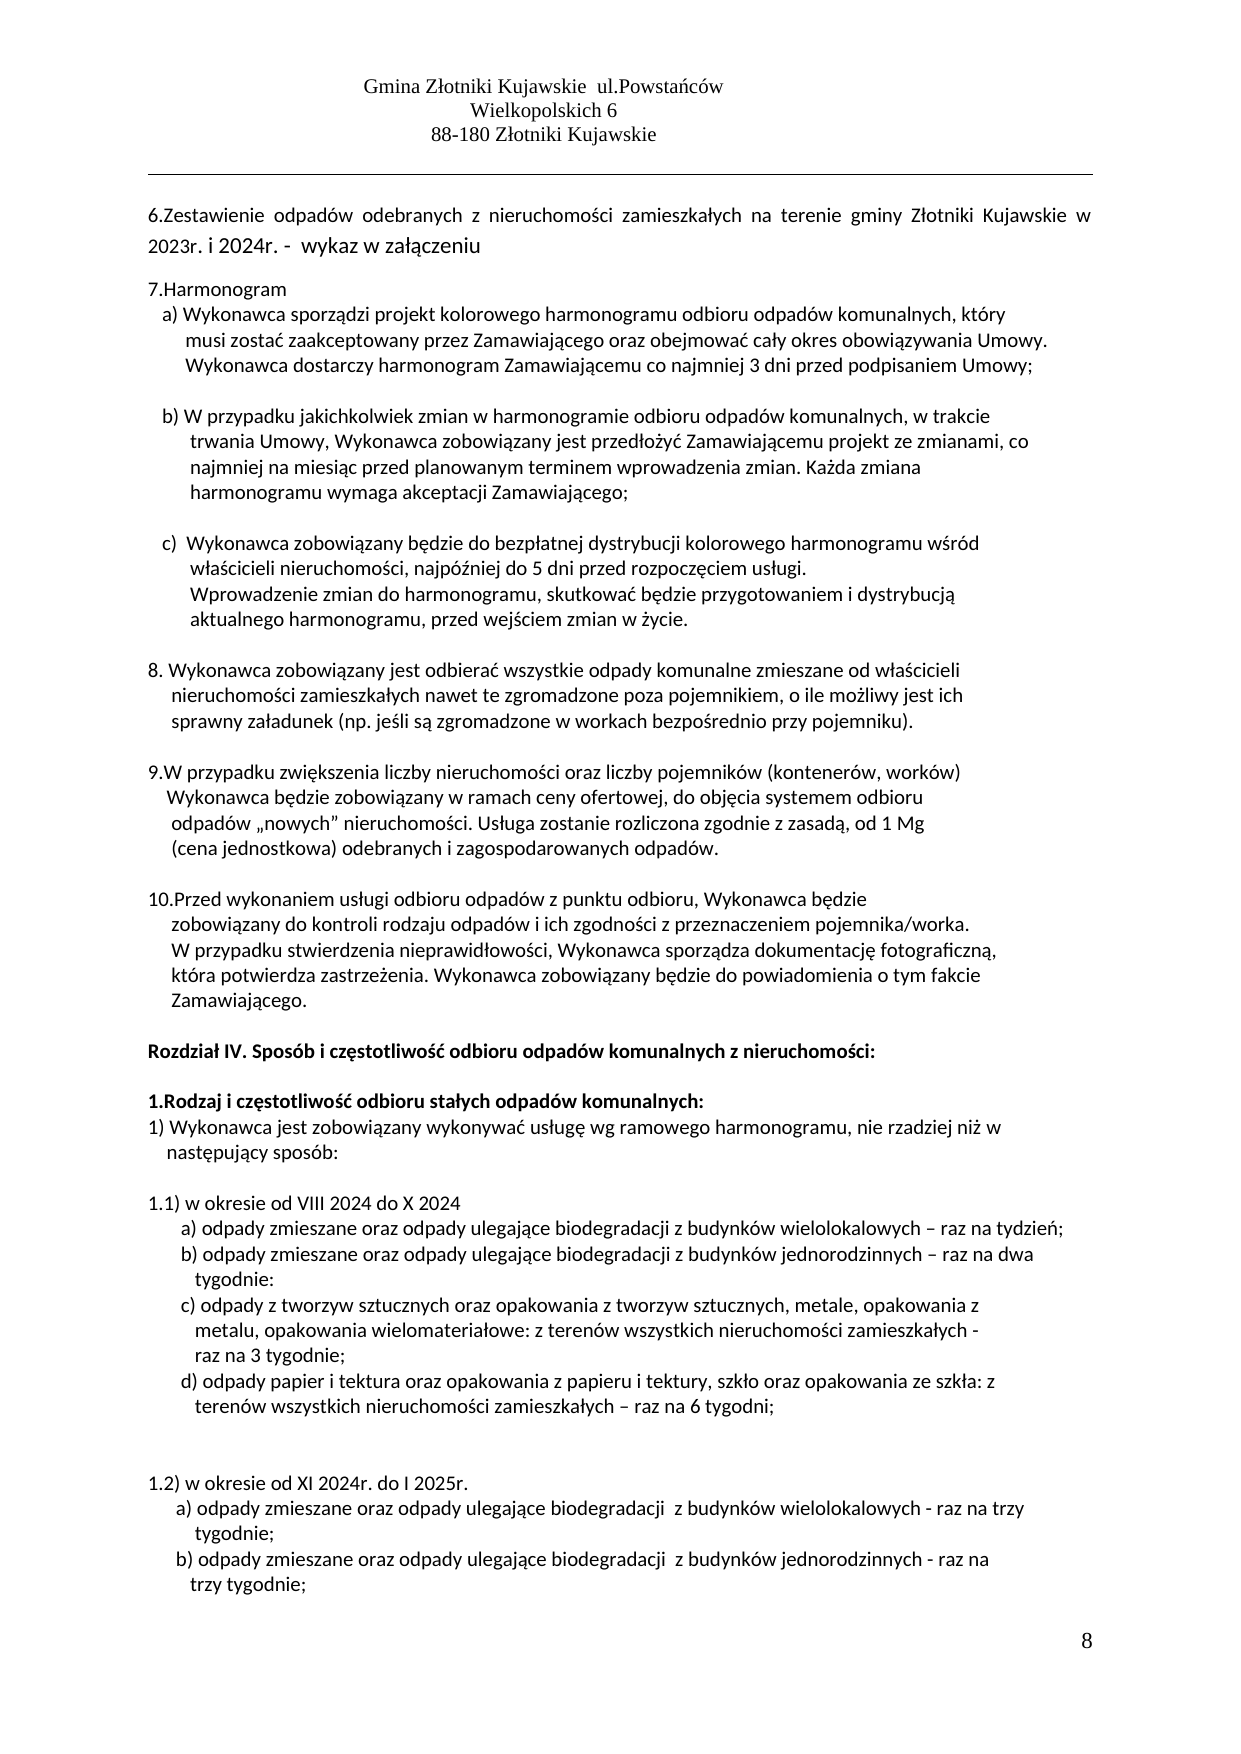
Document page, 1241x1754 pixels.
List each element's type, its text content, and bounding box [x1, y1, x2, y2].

text metalu, opakowania wielomateriałowe: z terenów wszystkich nieruchomości zamieszkałych - [148, 1317, 1093, 1343]
text a) Wykonawca sporządzi projekt kolorowego harmonogramu odbioru odpadów komunalnych, który [148, 301, 1093, 327]
text Rozdział IV. Sposób i częstotliwość odbioru odpadów komunalnych z nieruchomości: [148, 1038, 1093, 1064]
text nieruchomości zamieszkałych nawet te zgromadzone poza pojemnikiem, o ile możliwy jest ich [148, 683, 1093, 708]
text 1.Rodzaj i częstotliwość odbioru stałych odpadów komunalnych: [148, 1088, 1093, 1114]
text trzy tygodnie; [148, 1571, 1093, 1597]
text b) W przypadku jakichkolwiek zmian w harmonogramie odbioru odpadów komunalnych, w trakcie [148, 403, 1093, 428]
text 1.1) w okresie od VIII 2024 do X 2024 [148, 1190, 1093, 1216]
text najmniej na miesiąc przed planowanym terminem wprowadzenia zmian. Każda zmiana [148, 454, 1093, 479]
text (cena jednostkowa) odebranych i zagospodarowanych odpadów. [148, 835, 1093, 861]
text Wykonawca będzie zobowiązany w ramach ceny ofertowej, do objęcia systemem odbioru [148, 784, 1093, 810]
text Wykonawca dostarczy harmonogram Zamawiającemu co najmniej 3 dni przed podpisaniem Umowy; [148, 352, 1093, 378]
text 6.Zestawienie odpadów odebranych z nieruchomości zamieszkałych na terenie gminy Złotniki Kujawskie w 2023r. i 2024r. - wykaz w załączeniu [148, 202, 1093, 259]
text Wprowadzenie zmian do harmonogramu, skutkować będzie przygotowaniem i dystrybucją [148, 581, 1093, 606]
text następujący sposób: [148, 1139, 1093, 1165]
text trwania Umowy, Wykonawca zobowiązany jest przedłożyć Zamawiającemu projekt ze zmianami, co [148, 428, 1093, 454]
text d) odpady papier i tektura oraz opakowania z papieru i tektury, szkło oraz opakowania ze szkła: z [148, 1368, 1093, 1393]
text c) Wykonawca zobowiązany będzie do bezpłatnej dystrybucji kolorowego harmonogramu wśród [148, 530, 1093, 556]
text 8. Wykonawca zobowiązany jest odbierać wszystkie odpady komunalne zmieszane od właścicieli [148, 657, 1093, 683]
text Zamawiającego. [148, 988, 1093, 1013]
text która potwierdza zastrzeżenia. Wykonawca zobowiązany będzie do powiadomienia o tym fakcie [148, 962, 1093, 988]
text 10.Przed wykonaniem usługi odbioru odpadów z punktu odbioru, Wykonawca będzie [148, 886, 1093, 911]
text tygodnie: [148, 1266, 1093, 1292]
text sprawny załadunek (np. jeśli są zgromadzone w workach bezpośrednio przy pojemniku). [148, 708, 1093, 733]
text b) odpady zmieszane oraz odpady ulegające biodegradacji z budynków jednorodzinnych – raz na dwa [148, 1241, 1093, 1266]
text a) odpady zmieszane oraz odpady ulegające biodegradacji z budynków wielolokalowych - raz na trzy [148, 1495, 1093, 1521]
text właścicieli nieruchomości, najpóźniej do 5 dni przed rozpoczęciem usługi. [148, 556, 1093, 581]
text 1.2) w okresie od XI 2024r. do I 2025r. [148, 1470, 1093, 1495]
text zobowiązany do kontroli rodzaju odpadów i ich zgodności z przeznaczeniem pojemnika/worka. [148, 911, 1093, 937]
text c) odpady z tworzyw sztucznych oraz opakowania z tworzyw sztucznych, metale, opakowania z [148, 1292, 1093, 1317]
text aktualnego harmonogramu, przed wejściem zmian w życie. [148, 606, 1093, 632]
text harmonogramu wymaga akceptacji Zamawiającego; [148, 479, 1093, 505]
text odpadów „nowych” nieruchomości. Usługa zostanie rozliczona zgodnie z zasadą, od 1 Mg [148, 810, 1093, 835]
text raz na 3 tygodnie; [148, 1343, 1093, 1368]
text W przypadku stwierdzenia nieprawidłowości, Wykonawca sporządza dokumentację fotograficzną, [148, 937, 1093, 962]
text 9.W przypadku zwiększenia liczby nieruchomości oraz liczby pojemników (kontenerów, worków) [148, 759, 1093, 784]
text b) odpady zmieszane oraz odpady ulegające biodegradacji z budynków jednorodzinnych - raz na [148, 1546, 1093, 1571]
text 7.Harmonogram [148, 276, 1093, 301]
text 1) Wykonawca jest zobowiązany wykonywać usługę wg ramowego harmonogramu, nie rzadziej niż w [148, 1114, 1093, 1139]
text tygodnie; [148, 1521, 1093, 1546]
text terenów wszystkich nieruchomości zamieszkałych – raz na 6 tygodni; [148, 1393, 1093, 1419]
text musi zostać zaakceptowany przez Zamawiającego oraz obejmować cały okres obowiązywania Umowy. [148, 327, 1093, 352]
text a) odpady zmieszane oraz odpady ulegające biodegradacji z budynków wielolokalowych – raz na tydzień; [148, 1216, 1093, 1241]
